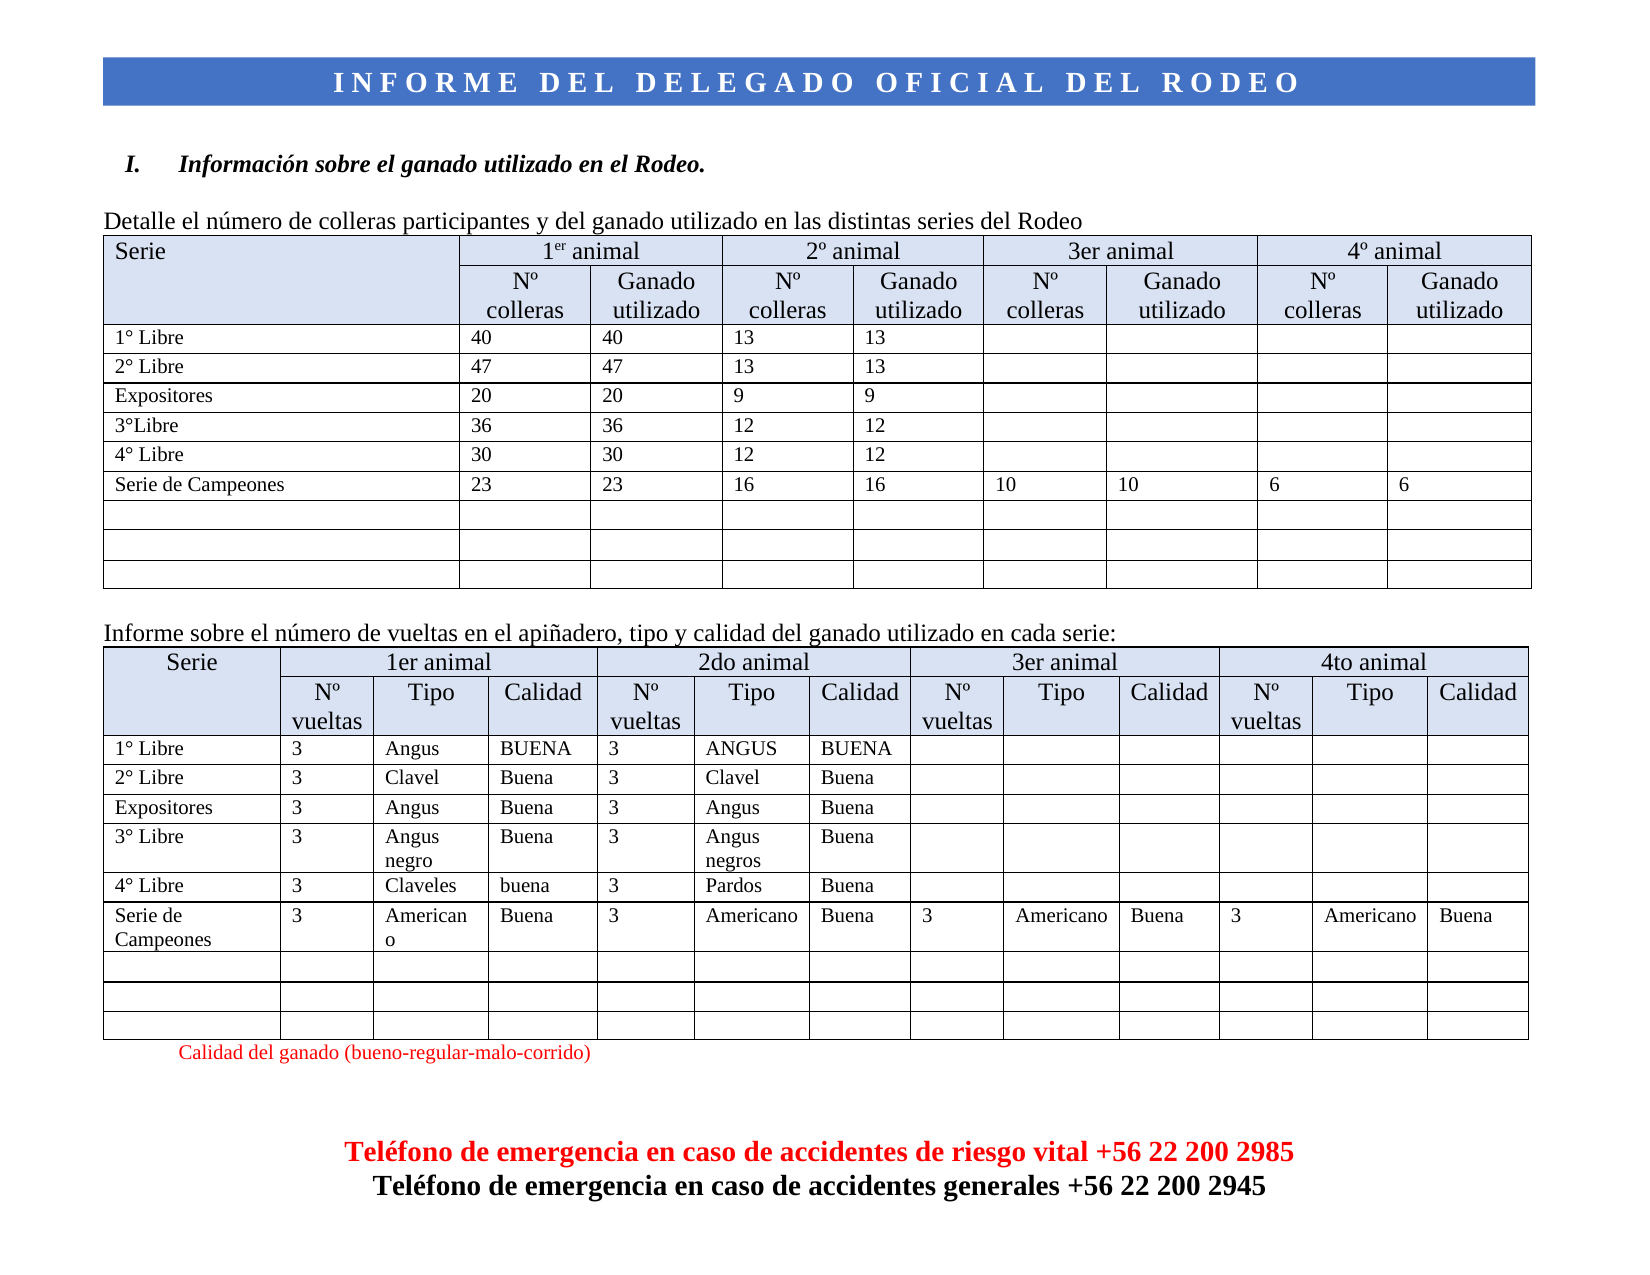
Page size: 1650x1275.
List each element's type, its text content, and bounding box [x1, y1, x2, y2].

table_cell [1258, 354, 1387, 382]
table_cell 23 [460, 472, 590, 500]
table_cell [1107, 561, 1257, 588]
table_cell [911, 824, 1003, 872]
table_cell 13 [723, 325, 853, 353]
table_cell [1220, 873, 1312, 901]
table_cell [1388, 530, 1531, 560]
table_cell Americano [695, 903, 809, 951]
table_cell [374, 1012, 488, 1039]
table_header 2do animal [598, 648, 910, 676]
table_cell [695, 952, 809, 981]
table_cell Pardos [695, 873, 809, 901]
table_cell [104, 1012, 280, 1039]
table_cell 23 [591, 472, 722, 500]
table_cell [723, 530, 853, 560]
table_cell 3 [598, 736, 694, 764]
table_cell [1120, 952, 1219, 981]
table_cell Expositores [104, 795, 280, 823]
table_cell Ganado utilizado [854, 266, 983, 324]
table_cell buena [489, 873, 597, 901]
table_cell Nº colleras [460, 266, 590, 324]
table_cell [1120, 765, 1219, 793]
table_cell 40 [460, 325, 590, 353]
table_cell [460, 530, 590, 560]
table_cell Claveles [374, 873, 488, 901]
table_cell Angus negros [695, 824, 809, 872]
table_cell [1388, 354, 1531, 382]
table_cell 16 [723, 472, 853, 500]
table_cell [374, 983, 488, 1011]
table_cell 12 [854, 413, 983, 441]
table_cell 3 [281, 873, 373, 901]
table_cell [1258, 501, 1387, 529]
table_cell Nº colleras [984, 266, 1106, 324]
table_cell [1004, 952, 1119, 981]
table_cell [810, 983, 910, 1011]
table_cell [1107, 413, 1257, 441]
table_cell 20 [460, 384, 590, 412]
table_cell [1428, 765, 1528, 793]
table_cell [1313, 736, 1427, 764]
table_cell [984, 530, 1106, 560]
table_cell [984, 354, 1106, 382]
table_cell [1107, 530, 1257, 560]
table_cell [281, 952, 373, 981]
table_cell 9 [854, 384, 983, 412]
table_cell 3 [598, 795, 694, 823]
table_cell 3 [281, 903, 373, 951]
table_cell [1120, 795, 1219, 823]
table_cell Serie de Campeones [104, 903, 280, 951]
table_cell [1258, 561, 1387, 588]
table_cell 3 [598, 824, 694, 872]
table_cell [1004, 1012, 1119, 1039]
table_cell [591, 501, 722, 529]
table_cell Americano [1313, 903, 1427, 951]
table_header 3er animal [911, 648, 1219, 676]
table_cell [1107, 442, 1257, 471]
table_cell [1220, 736, 1312, 764]
table_cell [854, 530, 983, 560]
table_cell Angus [374, 795, 488, 823]
table_cell 6 [1388, 472, 1531, 500]
table_cell [598, 1012, 694, 1039]
table_cell [1220, 824, 1312, 872]
table_cell Americano [374, 903, 488, 951]
table_cell [984, 442, 1106, 471]
table_cell [1004, 736, 1119, 764]
table_cell 3 [911, 903, 1003, 951]
table_cell 3 [1220, 903, 1312, 951]
table_cell [1120, 736, 1219, 764]
table_cell [1388, 325, 1531, 353]
table_cell Clavel [695, 765, 809, 793]
table_cell [1313, 873, 1427, 901]
table_cell 16 [854, 472, 983, 500]
table_cell [984, 325, 1106, 353]
table_cell Nº vueltas [911, 677, 1003, 735]
table_cell 12 [723, 413, 853, 441]
table_header 3er animal [984, 236, 1257, 265]
table_cell [723, 501, 853, 529]
table_cell 3° Libre [104, 824, 280, 872]
table_cell [1258, 325, 1387, 353]
table_cell [1004, 795, 1119, 823]
table_cell [489, 1012, 597, 1039]
table_cell [489, 983, 597, 1011]
table_header 4to animal [1220, 648, 1528, 676]
table_cell [911, 795, 1003, 823]
table_cell 40 [591, 325, 722, 353]
table_cell 3 [598, 873, 694, 901]
table_cell [854, 501, 983, 529]
table_cell [598, 983, 694, 1011]
table_cell Angus [374, 736, 488, 764]
table_cell [1120, 1012, 1219, 1039]
table_cell 30 [460, 442, 590, 471]
table_cell Nº colleras [1258, 266, 1387, 324]
table_cell 12 [723, 442, 853, 471]
table_cell 36 [460, 413, 590, 441]
table_cell [1107, 501, 1257, 529]
table_cell 10 [1107, 472, 1257, 500]
table_cell Buena [489, 795, 597, 823]
table_cell 2° Libre [104, 354, 459, 382]
table_cell [1258, 413, 1387, 441]
list Calidad del ganado (bueno-regular-malo-corrido) [178, 1040, 1536, 1064]
table_cell [374, 952, 488, 981]
table_cell 47 [591, 354, 722, 382]
table_cell Expositores [104, 384, 459, 412]
table_cell [104, 530, 459, 560]
table_cell [1220, 1012, 1312, 1039]
table_cell [1107, 325, 1257, 353]
table_cell [984, 561, 1106, 588]
table_cell Calidad [1428, 677, 1528, 735]
table_cell [1004, 873, 1119, 901]
table_cell Calidad [489, 677, 597, 735]
table_cell BUENA [810, 736, 910, 764]
table_cell 4° Libre [104, 873, 280, 901]
table_cell [911, 765, 1003, 793]
table_cell Ganado utilizado [591, 266, 722, 324]
table_cell BUENA [489, 736, 597, 764]
table_cell [911, 983, 1003, 1011]
table_cell 4° Libre [104, 442, 459, 471]
table_cell [1428, 736, 1528, 764]
table_cell [460, 561, 590, 588]
table_cell 2° Libre [104, 765, 280, 793]
table_cell [591, 561, 722, 588]
table_cell Buena [489, 765, 597, 793]
table_cell Buena [489, 824, 597, 872]
table_cell 3 [598, 903, 694, 951]
table_cell 3 [281, 795, 373, 823]
table_cell [1313, 795, 1427, 823]
table_cell Ganado utilizado [1388, 266, 1531, 324]
table_cell Calidad [1120, 677, 1219, 735]
table_cell Clavel [374, 765, 488, 793]
table_cell [1313, 952, 1427, 981]
table_cell Buena [810, 903, 910, 951]
table_cell [854, 561, 983, 588]
table_cell [723, 561, 853, 588]
table_header 2º animal [723, 236, 983, 265]
table_cell [104, 983, 280, 1011]
table_cell 3 [281, 736, 373, 764]
table_cell [1313, 1012, 1427, 1039]
table_cell [984, 413, 1106, 441]
table_cell Tipo [695, 677, 809, 735]
table_cell Americano [1004, 903, 1119, 951]
table_header 1er animal [460, 236, 722, 265]
table_cell 13 [854, 325, 983, 353]
text Detalle el número de colleras participantes y del ganado utilizado en las distintas series del Rodeo [103, 207, 1536, 235]
table_cell [598, 952, 694, 981]
text Informe sobre el número de vueltas en el apiñadero, tipo y calidad del ganado utilizado en cada serie: [103, 618, 1536, 646]
table_cell [104, 561, 459, 588]
table_cell [1258, 442, 1387, 471]
table_cell Buena [1120, 903, 1219, 951]
table_cell [810, 952, 910, 981]
table_cell [1120, 824, 1219, 872]
table_header 4º animal [1258, 236, 1531, 265]
table_cell Tipo [374, 677, 488, 735]
table_cell [1388, 384, 1531, 412]
table_cell [1388, 413, 1531, 441]
table_cell 3 [281, 824, 373, 872]
table_cell [281, 1012, 373, 1039]
table_cell [1004, 824, 1119, 872]
table_cell [1258, 530, 1387, 560]
table_cell [1120, 983, 1219, 1011]
table_cell 1° Libre [104, 736, 280, 764]
table_cell [460, 501, 590, 529]
list Información sobre el ganado utilizado en el Rodeo. [141, 149, 1536, 178]
table_cell [1107, 354, 1257, 382]
table_cell ANGUS [695, 736, 809, 764]
table_cell Tipo [1313, 677, 1427, 735]
table_cell [911, 1012, 1003, 1039]
table_header Serie [104, 648, 280, 735]
table_cell [1313, 983, 1427, 1011]
table_cell [489, 952, 597, 981]
table_cell Buena [1428, 903, 1528, 951]
table_cell [591, 530, 722, 560]
table_cell 6 [1258, 472, 1387, 500]
table_cell Buena [810, 824, 910, 872]
table_cell [695, 983, 809, 1011]
table_cell [1120, 873, 1219, 901]
table_cell [1220, 765, 1312, 793]
table_cell Buena [810, 873, 910, 901]
table_cell Serie de Campeones [104, 472, 459, 500]
table_cell 30 [591, 442, 722, 471]
table_cell [1313, 765, 1427, 793]
table_cell [911, 952, 1003, 981]
table_cell Ganado utilizado [1107, 266, 1257, 324]
table_cell 12 [854, 442, 983, 471]
table_cell 13 [723, 354, 853, 382]
table_cell [1220, 952, 1312, 981]
table_cell 13 [854, 354, 983, 382]
table_cell [1388, 561, 1531, 588]
table_header Serie [104, 236, 459, 324]
table_cell [1258, 384, 1387, 412]
table_cell 3 [281, 765, 373, 793]
table_cell [810, 1012, 910, 1039]
table_cell [984, 384, 1106, 412]
table_cell [1428, 873, 1528, 901]
table_cell 3°Libre [104, 413, 459, 441]
table_cell [1313, 824, 1427, 872]
table_cell 36 [591, 413, 722, 441]
table_cell [1428, 795, 1528, 823]
table_cell [1428, 983, 1528, 1011]
table_cell [911, 873, 1003, 901]
table_cell [281, 983, 373, 1011]
table_cell Buena [489, 903, 597, 951]
table_cell 10 [984, 472, 1106, 500]
table_cell Nº vueltas [598, 677, 694, 735]
table_cell 47 [460, 354, 590, 382]
table_cell 20 [591, 384, 722, 412]
table_cell [1428, 824, 1528, 872]
table_cell [1388, 501, 1531, 529]
table_cell [695, 1012, 809, 1039]
table_cell [1004, 983, 1119, 1011]
table_cell [984, 501, 1106, 529]
table_cell Nº vueltas [1220, 677, 1312, 735]
table_cell [1004, 765, 1119, 793]
table_cell Tipo [1004, 677, 1119, 735]
table_cell 1° Libre [104, 325, 459, 353]
table_cell Buena [810, 765, 910, 793]
table_cell [104, 501, 459, 529]
table_cell Nº colleras [723, 266, 853, 324]
table_cell [1388, 442, 1531, 471]
table_cell 9 [723, 384, 853, 412]
table_cell [1428, 952, 1528, 981]
table_cell [911, 736, 1003, 764]
table_cell Angus [695, 795, 809, 823]
table_cell Calidad [810, 677, 910, 735]
table_cell Buena [810, 795, 910, 823]
table_cell 3 [598, 765, 694, 793]
table_cell Nº vueltas [281, 677, 373, 735]
table_cell Angus negro [374, 824, 488, 872]
table_cell [1220, 983, 1312, 1011]
table_header 1er animal [281, 648, 597, 676]
table_cell [1220, 795, 1312, 823]
table_cell [1428, 1012, 1528, 1039]
table_cell [1107, 384, 1257, 412]
table_cell [104, 952, 280, 981]
